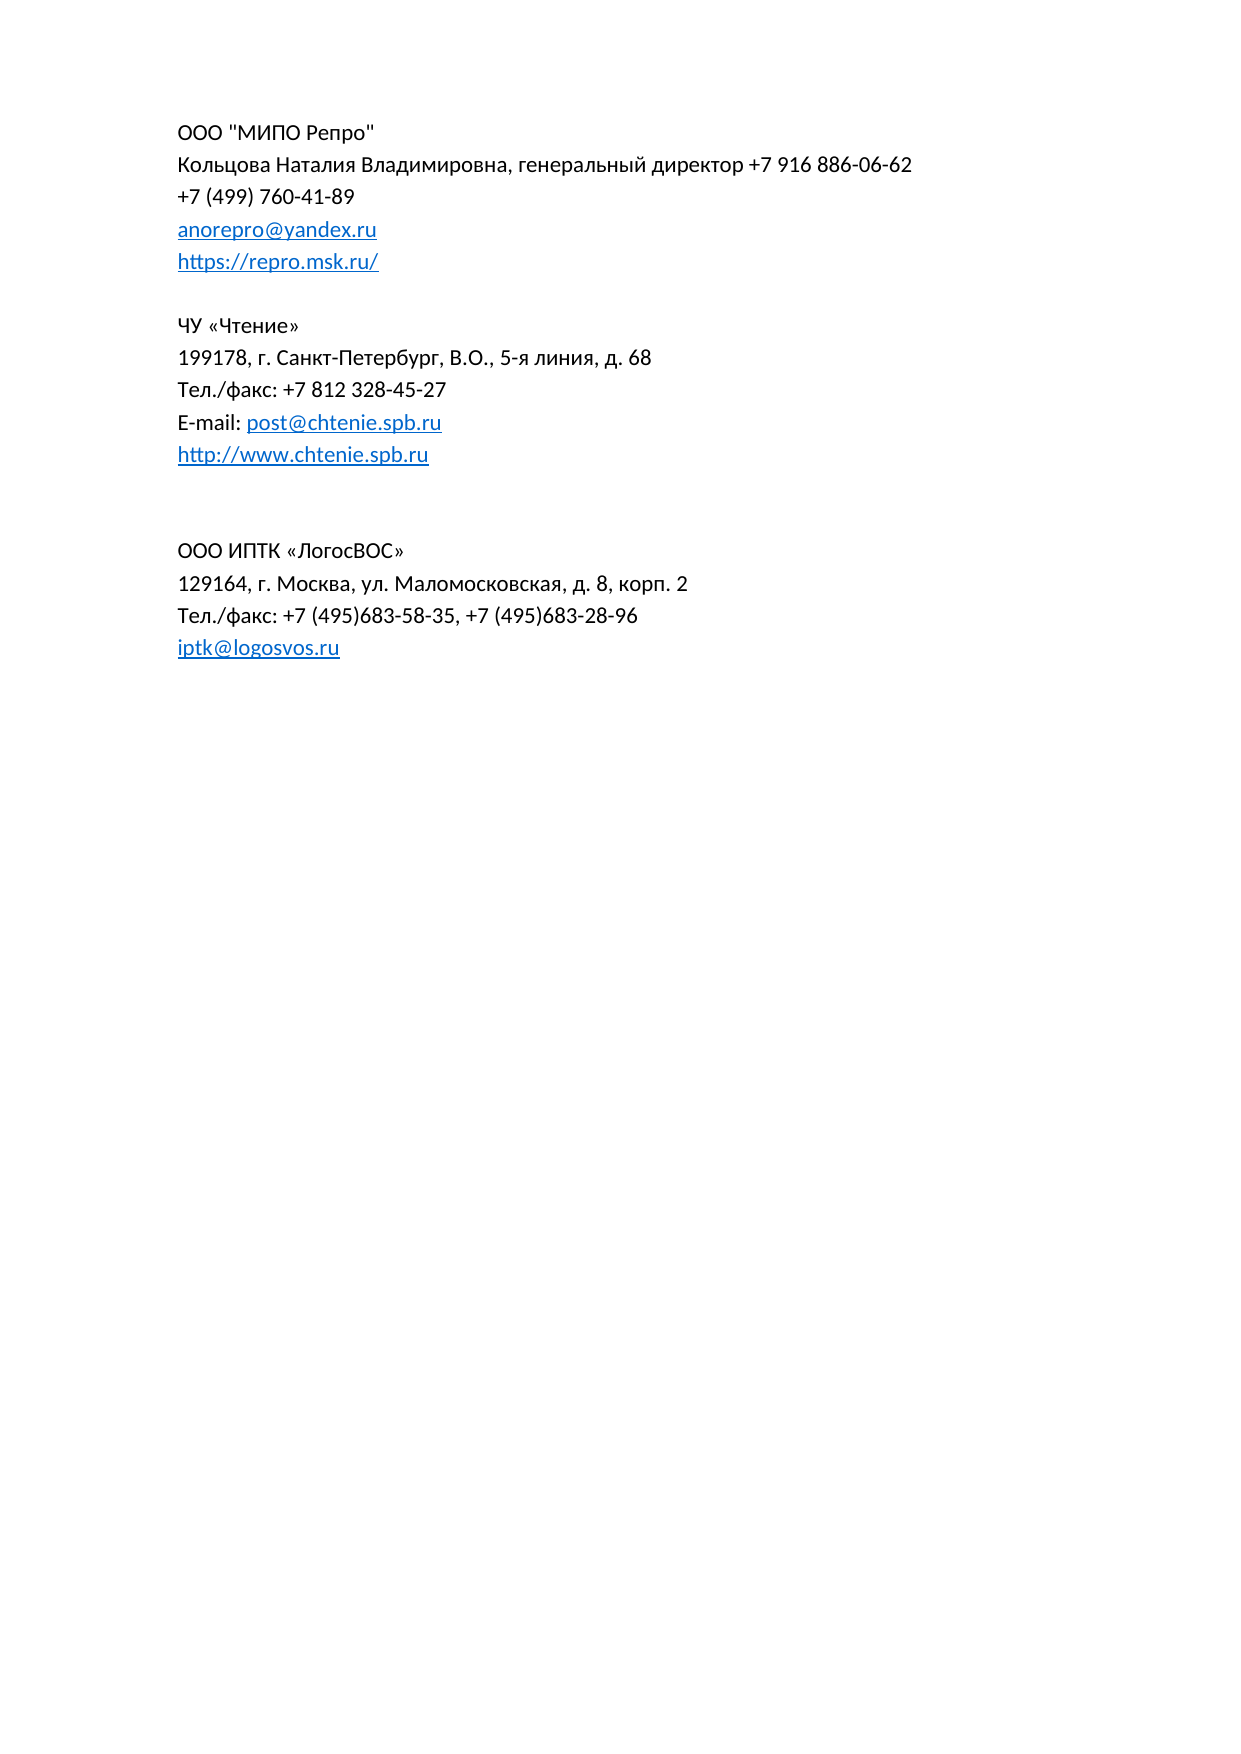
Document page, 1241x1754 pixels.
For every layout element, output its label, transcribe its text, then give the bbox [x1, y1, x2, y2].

text +7 (499) 760-41-89 [177, 182, 1152, 211]
text 199178, г. Санкт-Петербург, В.О., 5-я линия, д. 68 [177, 343, 1152, 371]
text Кольцова Наталия Владимировна, генеральный директор +7 916 886-06-62 [177, 150, 1152, 178]
text ООО "МИПО Репро" [177, 118, 1152, 146]
text ООО ИПТК «ЛогосВОС» [177, 537, 1152, 564]
text Тел./факс: +7 812 328-45-27 [177, 376, 1152, 404]
text 129164, г. Москва, ул. Маломосковская, д. 8, корп. 2 Тел./факс: +7 (495)683-58-35, +7 (495)683-28-96 [177, 569, 1152, 629]
text iptk@logosvos.ru [177, 633, 1152, 693]
text E-mail: post@chtenie.spb.ru http://www.chtenie.spb.ru [177, 408, 1152, 500]
text anorepro@yandex.ru [177, 215, 1152, 243]
text https://repro.msk.ru/ [177, 247, 1152, 275]
text ЧУ «Чтение» [177, 311, 1152, 339]
